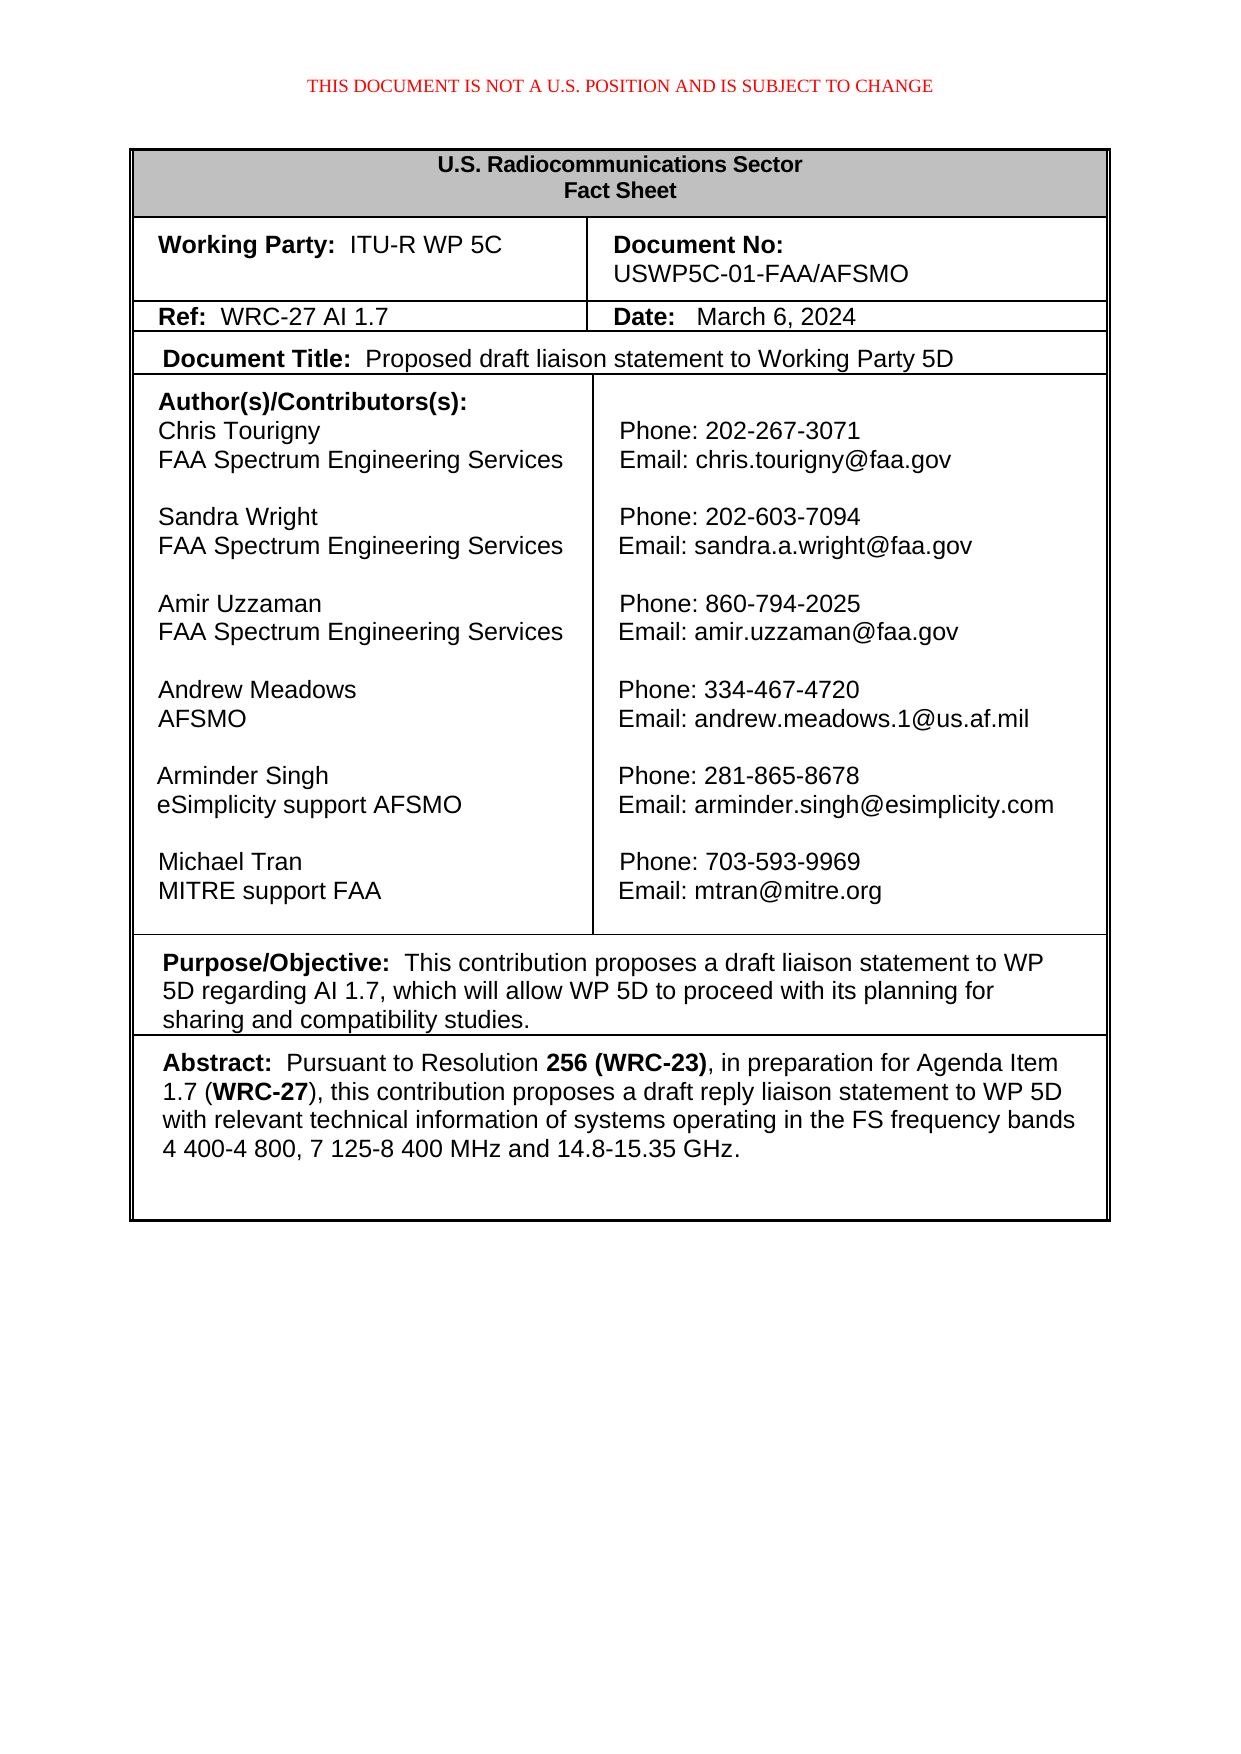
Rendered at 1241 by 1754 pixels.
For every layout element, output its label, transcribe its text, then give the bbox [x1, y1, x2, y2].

table_cell Purpose/Objective: This contribution proposes a draft liaison statement to WP 5D regarding AI 1.7, which will allow WP 5D to proceed with its planning for sharing and compatibility studies. [134, 935, 1106, 1034]
table_cell Author(s)/Contributors(s): Chris Tourigny FAA Spectrum Engineering Services Sandra Wright FAA Spectrum Engineering Services Amir Uzzaman FAA Spectrum Engineering Services Andrew Meadows AFSMO Arminder Singh eSimplicity support AFSMO Michael Tran MITRE support FAA [134, 375, 592, 933]
table_cell Document Title: Proposed draft liaison statement to Working Party 5D [134, 332, 1106, 373]
table_cell Date: March 6, 2024 [588, 302, 1106, 330]
table_cell Phone: 202-267-3071 Email: chris.tourigny@faa.gov Phone: 202-603-7094 Email: sandra.a.wright@faa.gov Phone: 860-794-2025 Email: amir.uzzaman@faa.gov Phone: 334-467-4720 Email: andrew.meadows.1@us.af.mil Phone: 281-865-8678 Email: arminder.singh@esimplicity.com Phone: 703-593-9969 Email: mtran@mitre.org [594, 375, 1106, 933]
table_header U.S. Radiocommunications Sector Fact Sheet [134, 151, 1106, 216]
table_cell Ref: WRC-27 AI 1.7 [134, 302, 586, 330]
table_cell Abstract: Pursuant to Resolution 256 (WRC-23), in preparation for Agenda Item 1.7 (WRC-27), this contribution proposes a draft reply liaison statement to WP 5D with relevant technical information of systems operating in the FS frequency bands 4 400-4 800, 7 125-8 400 MHz and 14.8-15.35 GHz. [134, 1036, 1106, 1219]
table_cell Document No: USWP5C-01-FAA/AFSMO [588, 218, 1106, 300]
table_cell Working Party: ITU-R WP 5C [134, 218, 586, 300]
